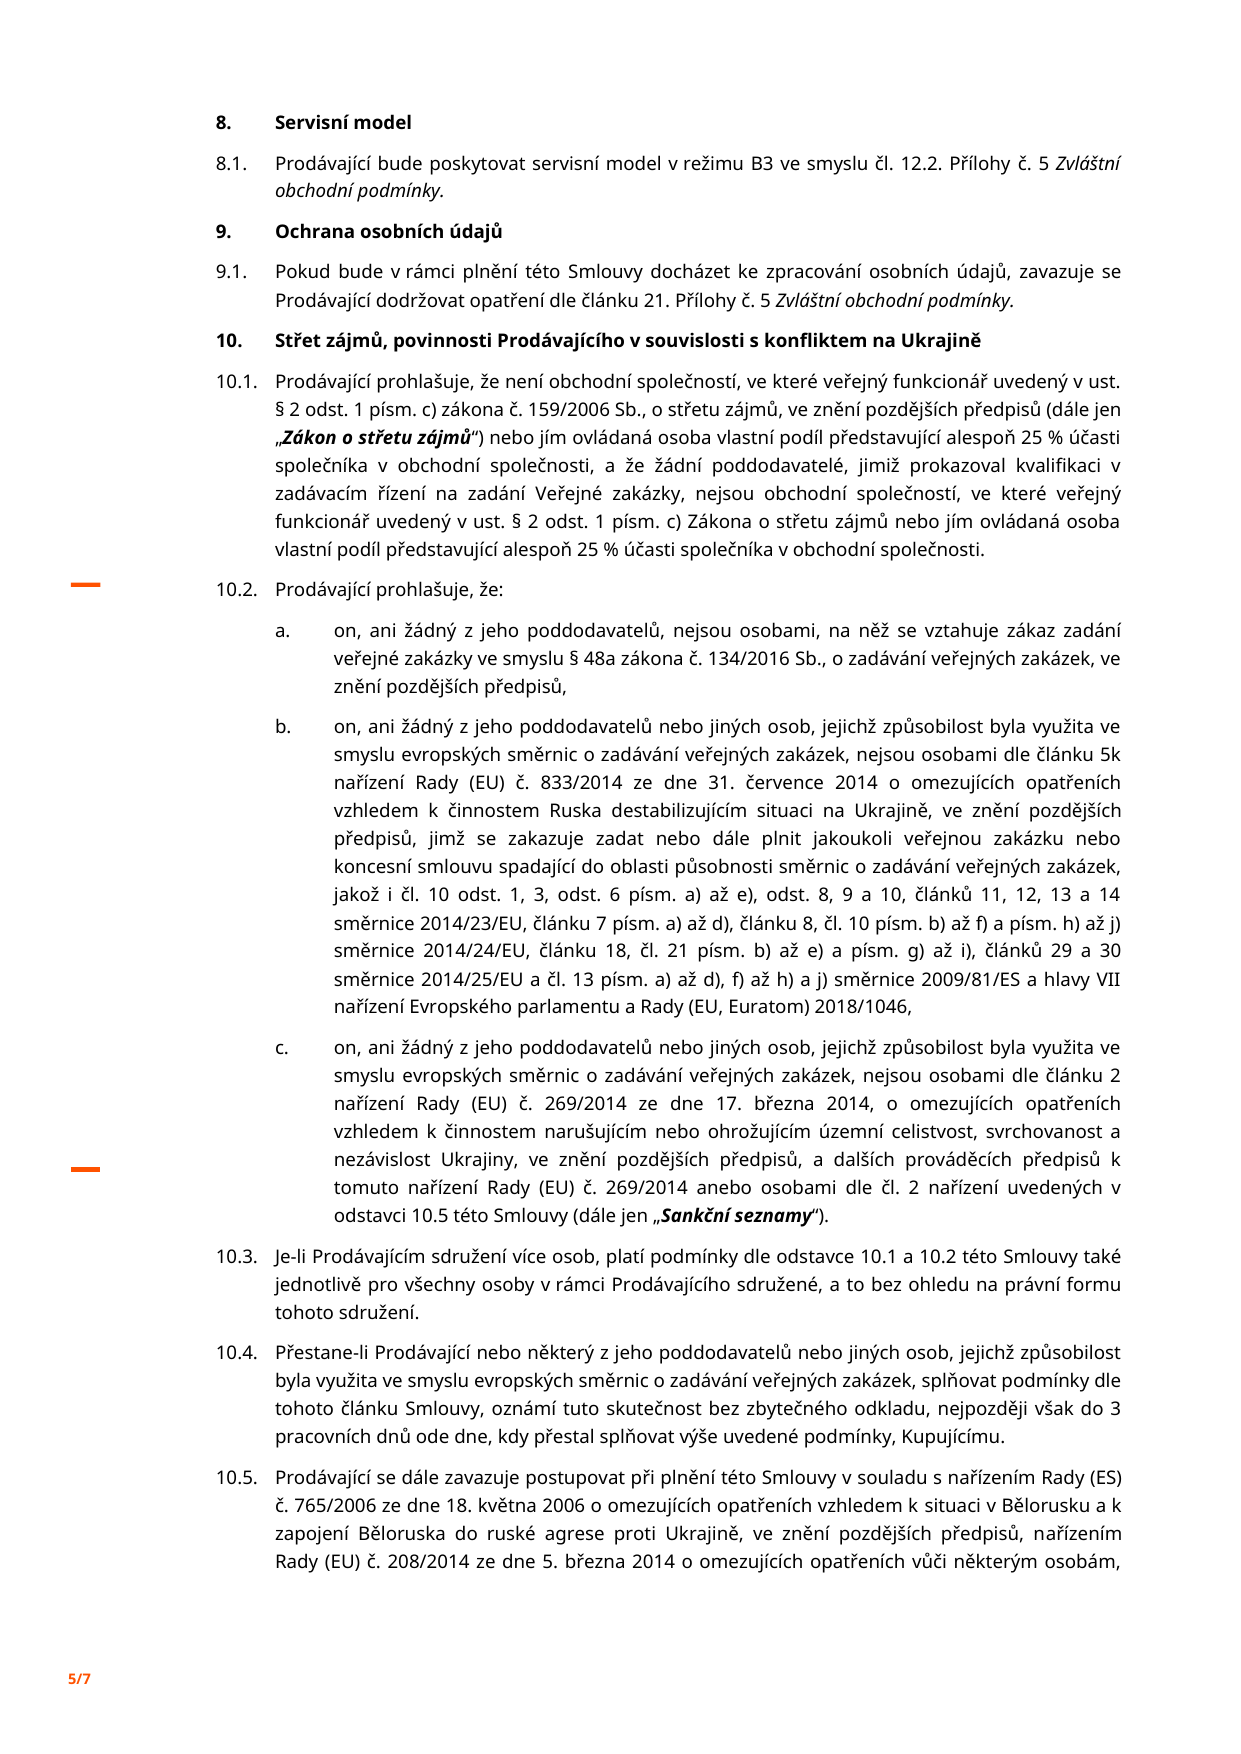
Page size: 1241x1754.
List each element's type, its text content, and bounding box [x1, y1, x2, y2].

text Prodávající prohlašuje, že není obchodní společností, ve které veřejný funkcionář uvedený v ust. § 2 odst. 1 písm. c) zákona č. 159/2006 Sb., o střetu zájmů, ve znění pozdějších předpisů (dále jen „Zákon o střetu zájmů“) nebo jím ovládaná osoba vlastní podíl představující alespoň 25 % účasti společníka v obchodní společnosti, a že žádní poddodavatelé, jimiž prokazoval kvalifikaci v zadávacím řízení na zadání Veřejné zakázky, nejsou obchodní společností, ve které veřejný funkcionář uvedený v ust. § 2 odst. 1 písm. c) Zákona o střetu zájmů nebo jím ovládaná osoba vlastní podíl představující alespoň 25 % účasti společníka v obchodní společnosti. [216, 368, 1122, 562]
text Prodávající prohlašuje, že: [216, 577, 1122, 602]
list on, ani žádný z jeho poddodavatelů nebo jiných osob, jejichž způsobilost byla využita ve smyslu evropských směrnic o zadávání veřejných zakázek, nejsou osobami dle článku 5k nařízení Rady (EU) č. 833/2014 ze dne 31. července 2014 o omezujících opatřeních vzhledem k činnostem Ruska destabilizujícím situaci na Ukrajině, ve znění pozdějších předpisů, jimž se zakazuje zadat nebo dále plnit jakoukoli veřejnou zakázku nebo koncesní smlouvu spadající do oblasti působnosti směrnic o zadávání veřejných zakázek, jakož i čl. 10 odst. 1, 3, odst. 6 písm. a) až e), odst. 8, 9 a 10, článků 11, 12, 13 a 14 směrnice 2014/23/EU, článku 7 písm. a) až d), článku 8, čl. 10 písm. b) až f) a písm. h) až j) směrnice 2014/24/EU, článku 18, čl. 21 písm. b) až e) a písm. g) až i), článků 29 a 30 směrnice 2014/25/EU a čl. 13 písm. a) až d), f) až h) a j) směrnice 2009/81/ES a hlavy VII nařízení Evropského parlamentu a Rady (EU, Euratom) 2018/1046, [275, 714, 1122, 1019]
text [216, 1464, 1122, 1574]
text Přestane-li Prodávající nebo některý z jeho poddodavatelů nebo jiných osob, jejichž způsobilost byla využita ve smyslu evropských směrnic o zadávání veřejných zakázek, splňovat podmínky dle tohoto článku Smlouvy, oznámí tuto skutečnost bez zbytečného odkladu, nejpozději však do 3 pracovních dnů ode dne, kdy přestal splňovat výše uvedené podmínky, Kupujícímu. [216, 1339, 1122, 1449]
text Servisní model [216, 109, 1122, 135]
text Ochrana osobních údajů [216, 218, 1122, 244]
text Je-li Prodávajícím sdružení více osob, platí podmínky dle odstavce 10.1 a 10.2 této Smlouvy také jednotlivě pro všechny osoby v rámci Prodávajícího sdružené, a to bez ohledu na právní formu tohoto sdružení. [216, 1243, 1122, 1324]
text Prodávající bude poskytovat servisní model v režimu B3 ve smyslu čl. 12.2. Přílohy č. 5 Zvláštní obchodní podmínky. [216, 150, 1122, 203]
text Pokud bude v rámci plnění této Smlouvy docházet ke zpracování osobních údajů, zavazuje se Prodávající dodržovat opatření dle článku 21. Přílohy č. 5 Zvláštní obchodní podmínky. [216, 259, 1122, 312]
list on, ani žádný z jeho poddodavatelů, nejsou osobami, na něž se vztahuje zákaz zadání veřejné zakázky ve smyslu § 48a zákona č. 134/2016 Sb., o zadávání veřejných zakázek, ve znění pozdějších předpisů, [275, 617, 1122, 699]
list on, ani žádný z jeho poddodavatelů nebo jiných osob, jejichž způsobilost byla využita ve smyslu evropských směrnic o zadávání veřejných zakázek, nejsou osobami dle článku 2 nařízení Rady (EU) č. 269/2014 ze dne 17. března 2014, o omezujících opatřeních vzhledem k činnostem narušujícím nebo ohrožujícím územní celistvost, svrchovanost a nezávislost Ukrajiny, ve znění pozdějších předpisů, a dalších prováděcích předpisů k tomuto nařízení Rady (EU) č. 269/2014 anebo osobami dle čl. 2 nařízení uvedených v odstavci 10.5 této Smlouvy (dále jen „Sankční seznamy“). [275, 1034, 1122, 1228]
text Střet zájmů, povinnosti Prodávajícího v souvislosti s konfliktem na Ukrajině [216, 327, 1122, 353]
